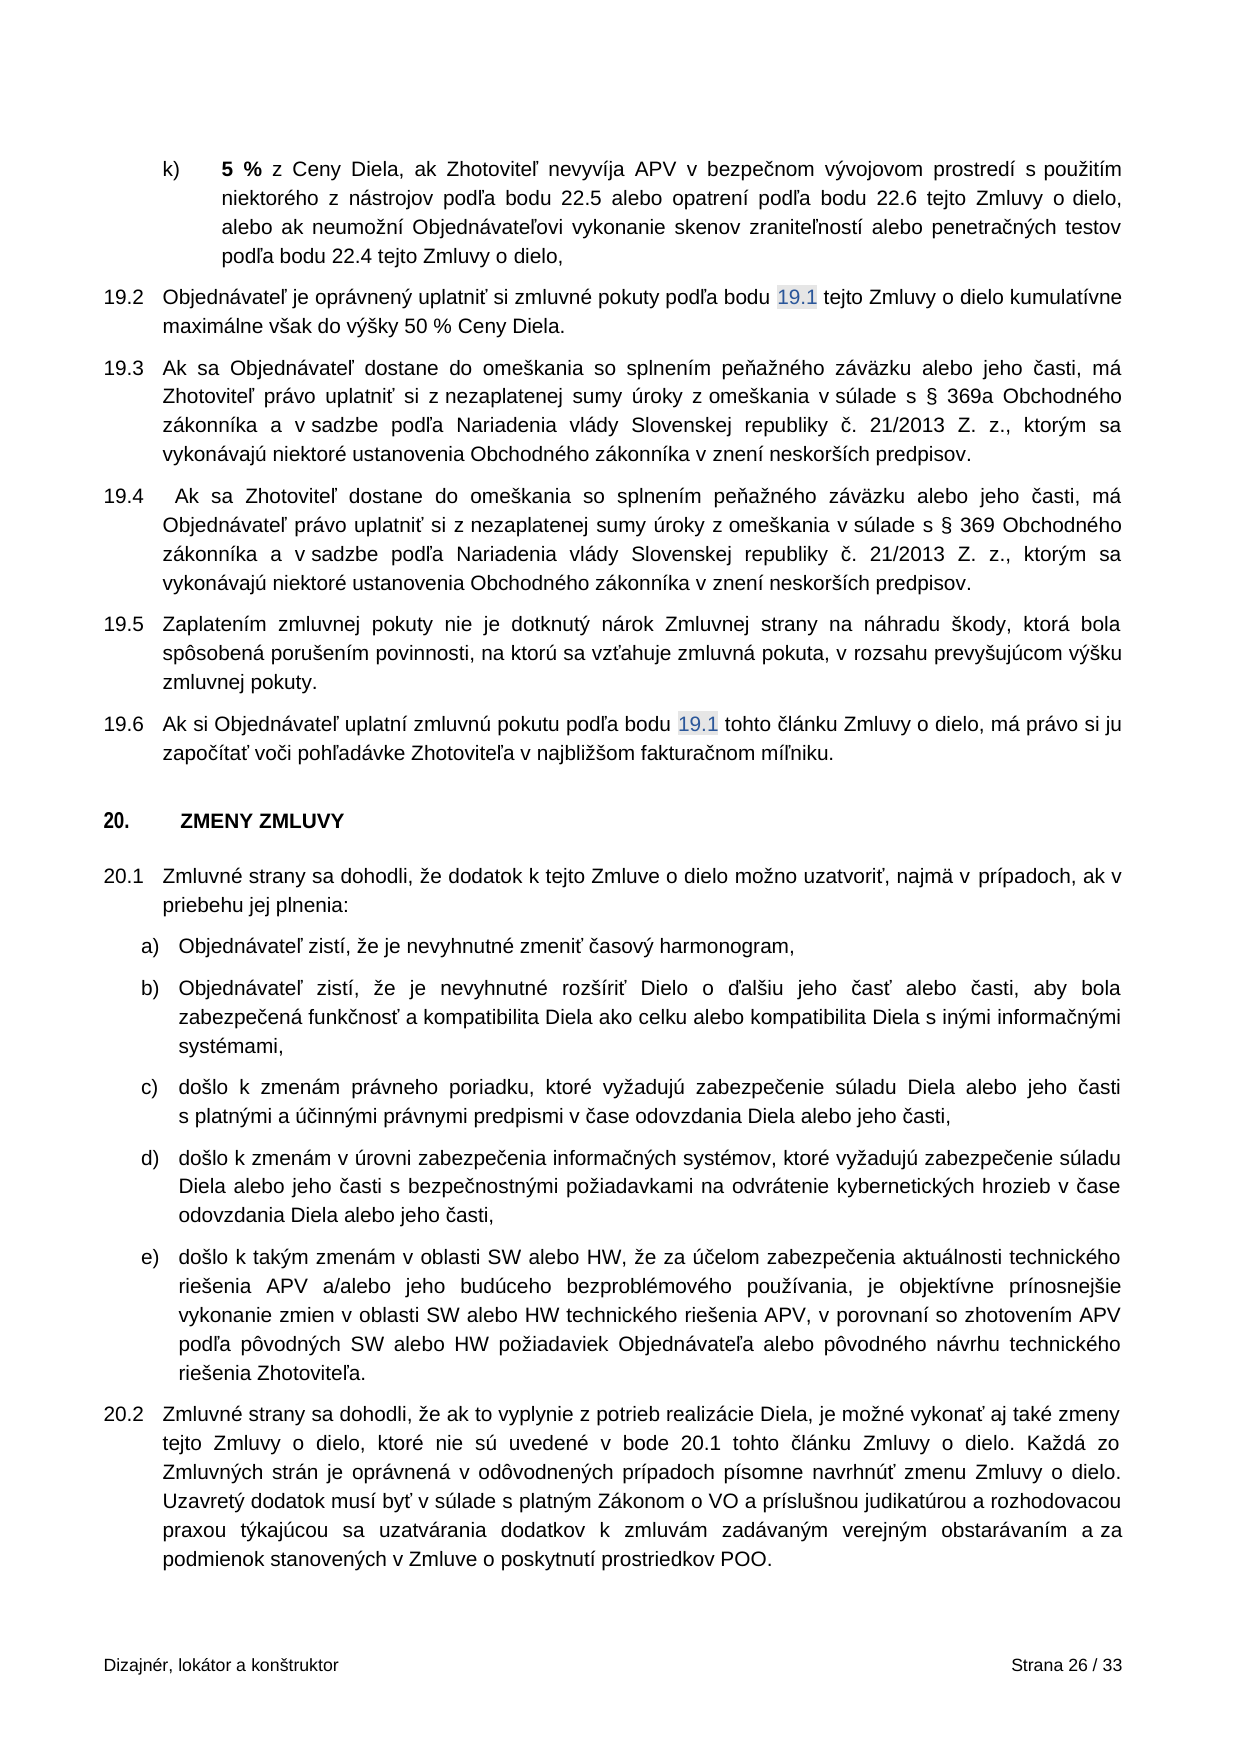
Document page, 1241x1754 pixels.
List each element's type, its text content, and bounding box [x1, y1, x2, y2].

text Zmluvné strany sa dohodli, že dodatok k tejto Zmluve o dielo možno uzatvoriť, najmä v prípadoch, ak v priebehu jej plnenia: [103, 864, 1122, 917]
text ZMENY ZMLUVY [103, 807, 1122, 833]
list 5 % z Ceny Diela, ak Zhotoviteľ nevyvíja APV v bezpečnom vývojovom prostredí s použitím niektorého z nástrojov podľa bodu 22.5 alebo opatrení podľa bodu 22.6 tejto Zmluvy o dielo, alebo ak neumožní Objednávateľovi vykonanie skenov zraniteľností alebo penetračných testov podľa bodu 22.4 tejto Zmluvy o dielo, [162, 157, 1122, 267]
list došlo k zmenám v úrovni zabezpečenia informačných systémov, ktoré vyžadujú zabezpečenie súladu Diela alebo jeho časti s bezpečnostnými požiadavkami na odvrátenie kybernetických hrozieb v čase odovzdania Diela alebo jeho časti, [141, 1145, 1122, 1227]
text Ak si Objednávateľ uplatní zmluvnú pokutu podľa bodu 19.1 tohto článku Zmluvy o dielo, má právo si ju započítať voči pohľadávke Zhotoviteľa v najbližšom fakturačnom míľniku. [103, 711, 1122, 764]
list došlo k takým zmenám v oblasti SW alebo HW, že za účelom zabezpečenia aktuálnosti technického riešenia APV a/alebo jeho budúceho bezproblémového používania, je objektívne prínosnejšie vykonanie zmien v oblasti SW alebo HW technického riešenia APV, v porovnaní so zhotovením APV podľa pôvodných SW alebo HW požiadaviek Objednávateľa alebo pôvodného návrhu technického riešenia Zhotoviteľa. [141, 1245, 1122, 1384]
list Objednávateľ zistí, že je nevyhnutné rozšíriť Dielo o ďalšiu jeho časť alebo časti, aby bola zabezpečená funkčnosť a kompatibilita Diela ako celku alebo kompatibilita Diela s inými informačnými systémami, [141, 976, 1122, 1057]
list došlo k zmenám právneho poriadku, ktoré vyžadujú zabezpečenie súladu Diela alebo jeho časti s platnými a účinnými právnymi predpismi v čase odovzdania Diela alebo jeho časti, [141, 1075, 1122, 1128]
text Zmluvné strany sa dohodli, že ak to vyplynie z potrieb realizácie Diela, je možné vykonať aj také zmeny tejto Zmluvy o dielo, ktoré nie sú uvedené v bode 20.1 tohto článku Zmluvy o dielo. Každá zo Zmluvných strán je oprávnená v odôvodnených prípadoch písomne navrhnúť zmenu Zmluvy o dielo. Uzavretý dodatok musí byť v súlade s platným Zákonom o VO a príslušnou judikatúrou a rozhodovacou praxou týkajúcou sa uzatvárania dodatkov k zmluvám zadávaným verejným obstarávaním a za podmienok stanovených v Zmluve o poskytnutí prostriedkov POO. [103, 1402, 1122, 1571]
list Objednávateľ zistí, že je nevyhnutné zmeniť časový harmonogram, [141, 934, 1122, 958]
text Objednávateľ je oprávnený uplatniť si zmluvné pokuty podľa bodu 19.1 tejto Zmluvy o dielo kumulatívne maximálne však do výšky 50 % Ceny Diela. [103, 285, 1122, 338]
text Ak sa Objednávateľ dostane do omeškania so splnením peňažného záväzku alebo jeho časti, má Zhotoviteľ právo uplatniť si z nezaplatenej sumy úroky z omeškania v súlade s § 369a Obchodného zákonníka a v sadzbe podľa Nariadenia vlády Slovenskej republiky č. 21/2013 Z. z., ktorým sa vykonávajú niektoré ustanovenia Obchodného zákonníka v znení neskorších predpisov. [103, 355, 1122, 466]
text Zaplatením zmluvnej pokuty nie je dotknutý nárok Zmluvnej strany na náhradu škody, ktorá bola spôsobená porušením povinnosti, na ktorú sa vzťahuje zmluvná pokuta, v rozsahu prevyšujúcom výšku zmluvnej pokuty. [103, 612, 1122, 694]
text Ak sa Zhotoviteľ dostane do omeškania so splnením peňažného záväzku alebo jeho časti, má Objednávateľ právo uplatniť si z nezaplatenej sumy úroky z omeškania v súlade s § 369 Obchodného zákonníka a v sadzbe podľa Nariadenia vlády Slovenskej republiky č. 21/2013 Z. z., ktorým sa vykonávajú niektoré ustanovenia Obchodného zákonníka v znení neskorších predpisov. [103, 484, 1122, 594]
